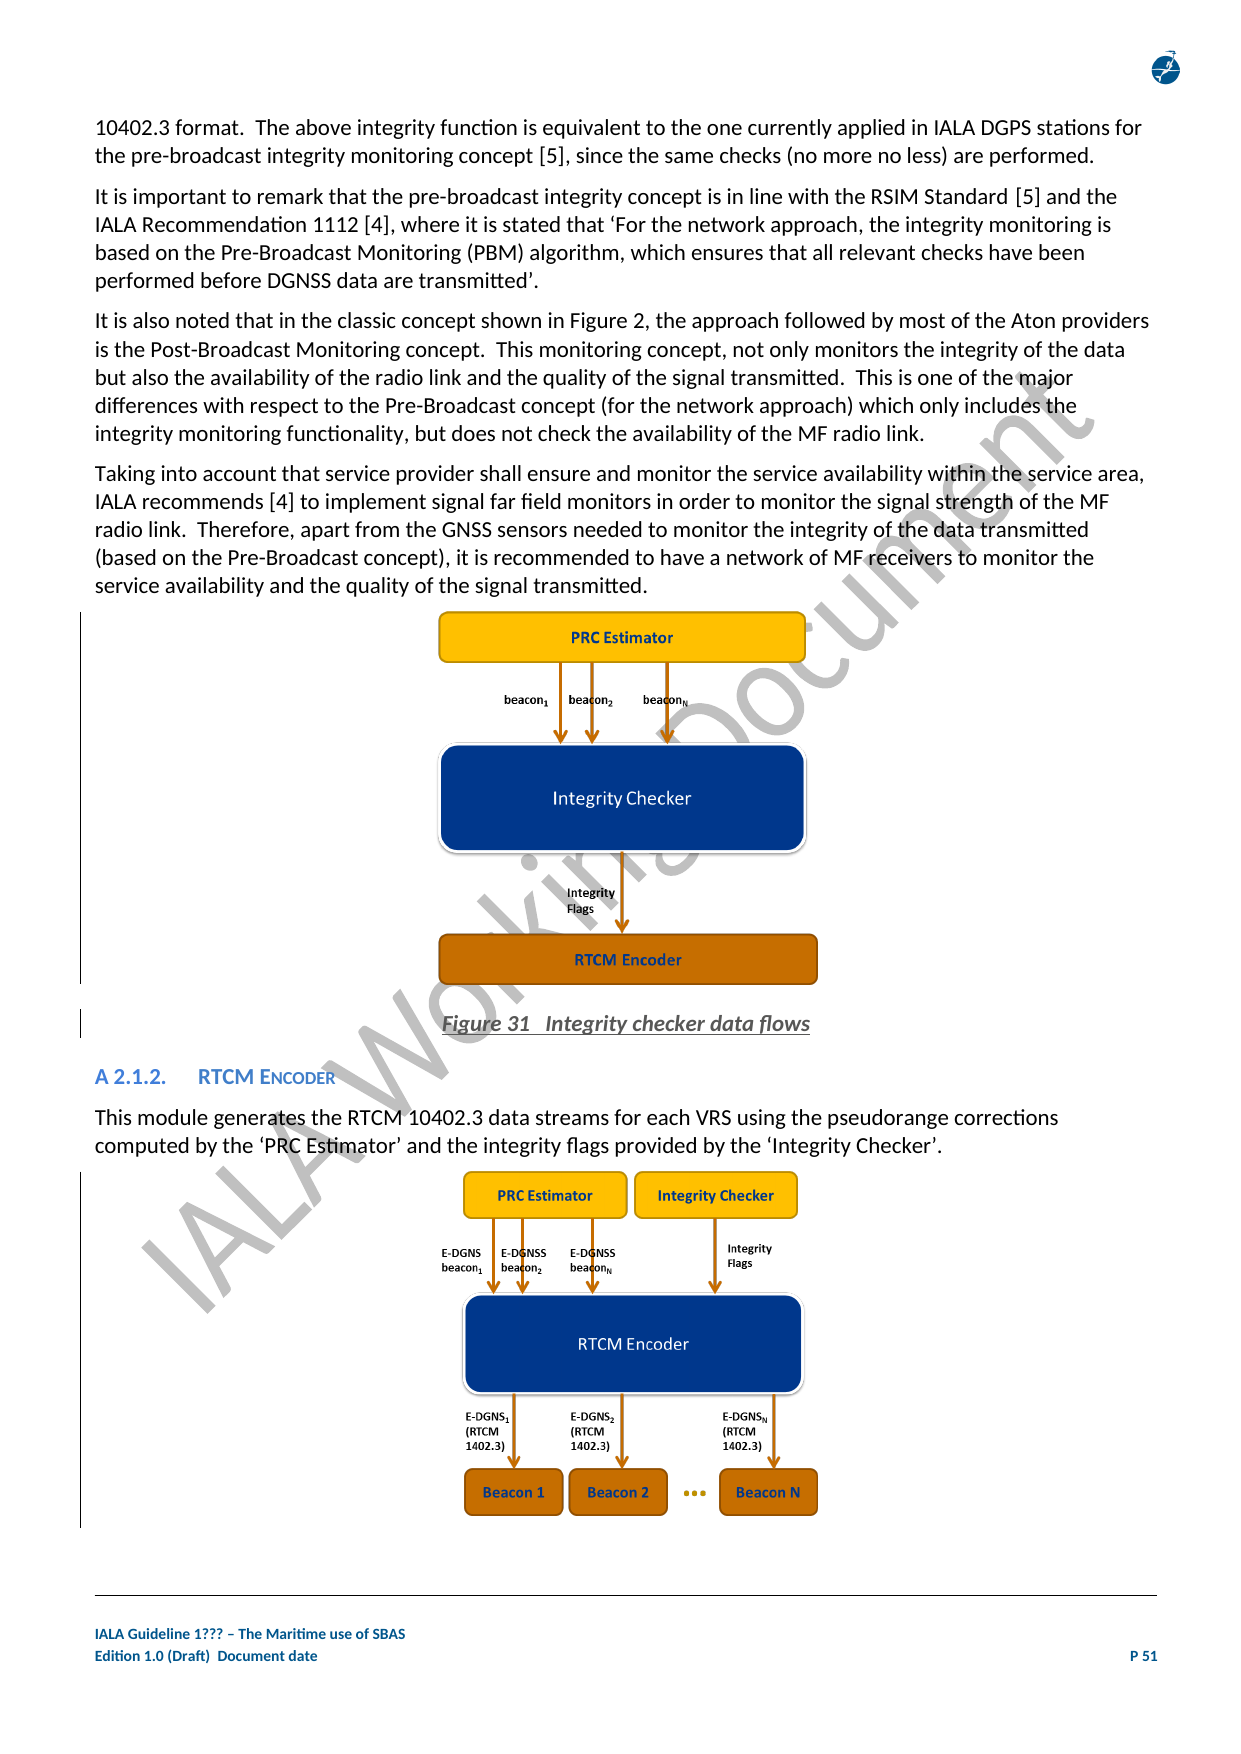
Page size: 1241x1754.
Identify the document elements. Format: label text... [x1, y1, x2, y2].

text RTCM Encoder [94, 1062, 1157, 1091]
text This module generates the RTCM 10402.3 data streams for each VRS using the pseudorange corrections computed by the ‘PRC Estimator’ and the integrity flags provided by the ‘Integrity Checker’. [94, 1103, 1157, 1159]
text Taking into account that service provider shall ensure and monitor the service availability within the service area, IALA recommends [4] to implement signal far field monitors in order to monitor the signal strength of the MF radio link. Therefore, apart from the GNSS sensors needed to monitor the integrity of the data transmitted (based on the Pre-Broadcast concept), it is recommended to have a network of MF receivers to monitor the service availability and the quality of the signal transmitted. [94, 459, 1157, 599]
text Integrity checker data flows [94, 1009, 1157, 1037]
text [94, 113, 1157, 169]
picture [434, 611, 818, 985]
text It is also noted that in the classic concept shown in Figure 2, the approach followed by most of the Aton providers is the Post-Broadcast Monitoring concept. This monitoring concept, not only monitors the integrity of the data but also the availability of the radio link and the quality of the signal transmitted. This is one of the major differences with respect to the Pre-Broadcast concept (for the network approach) which only includes the integrity monitoring functionality, but does not check the availability of the MF radio link. [94, 307, 1157, 447]
text It is important to remark that the pre-broadcast integrity concept is in line with the RSIM Standard [5] and the IALA Recommendation 1112 [4], where it is stated that ‘For the network approach, the integrity monitoring is based on the Pre-Broadcast Monitoring (PBM) algorithm, which ensures that all relevant checks have been performed before DGNSS data are transmitted’. [94, 182, 1157, 294]
picture [434, 1171, 818, 1528]
picture [1120, 0, 1239, 119]
